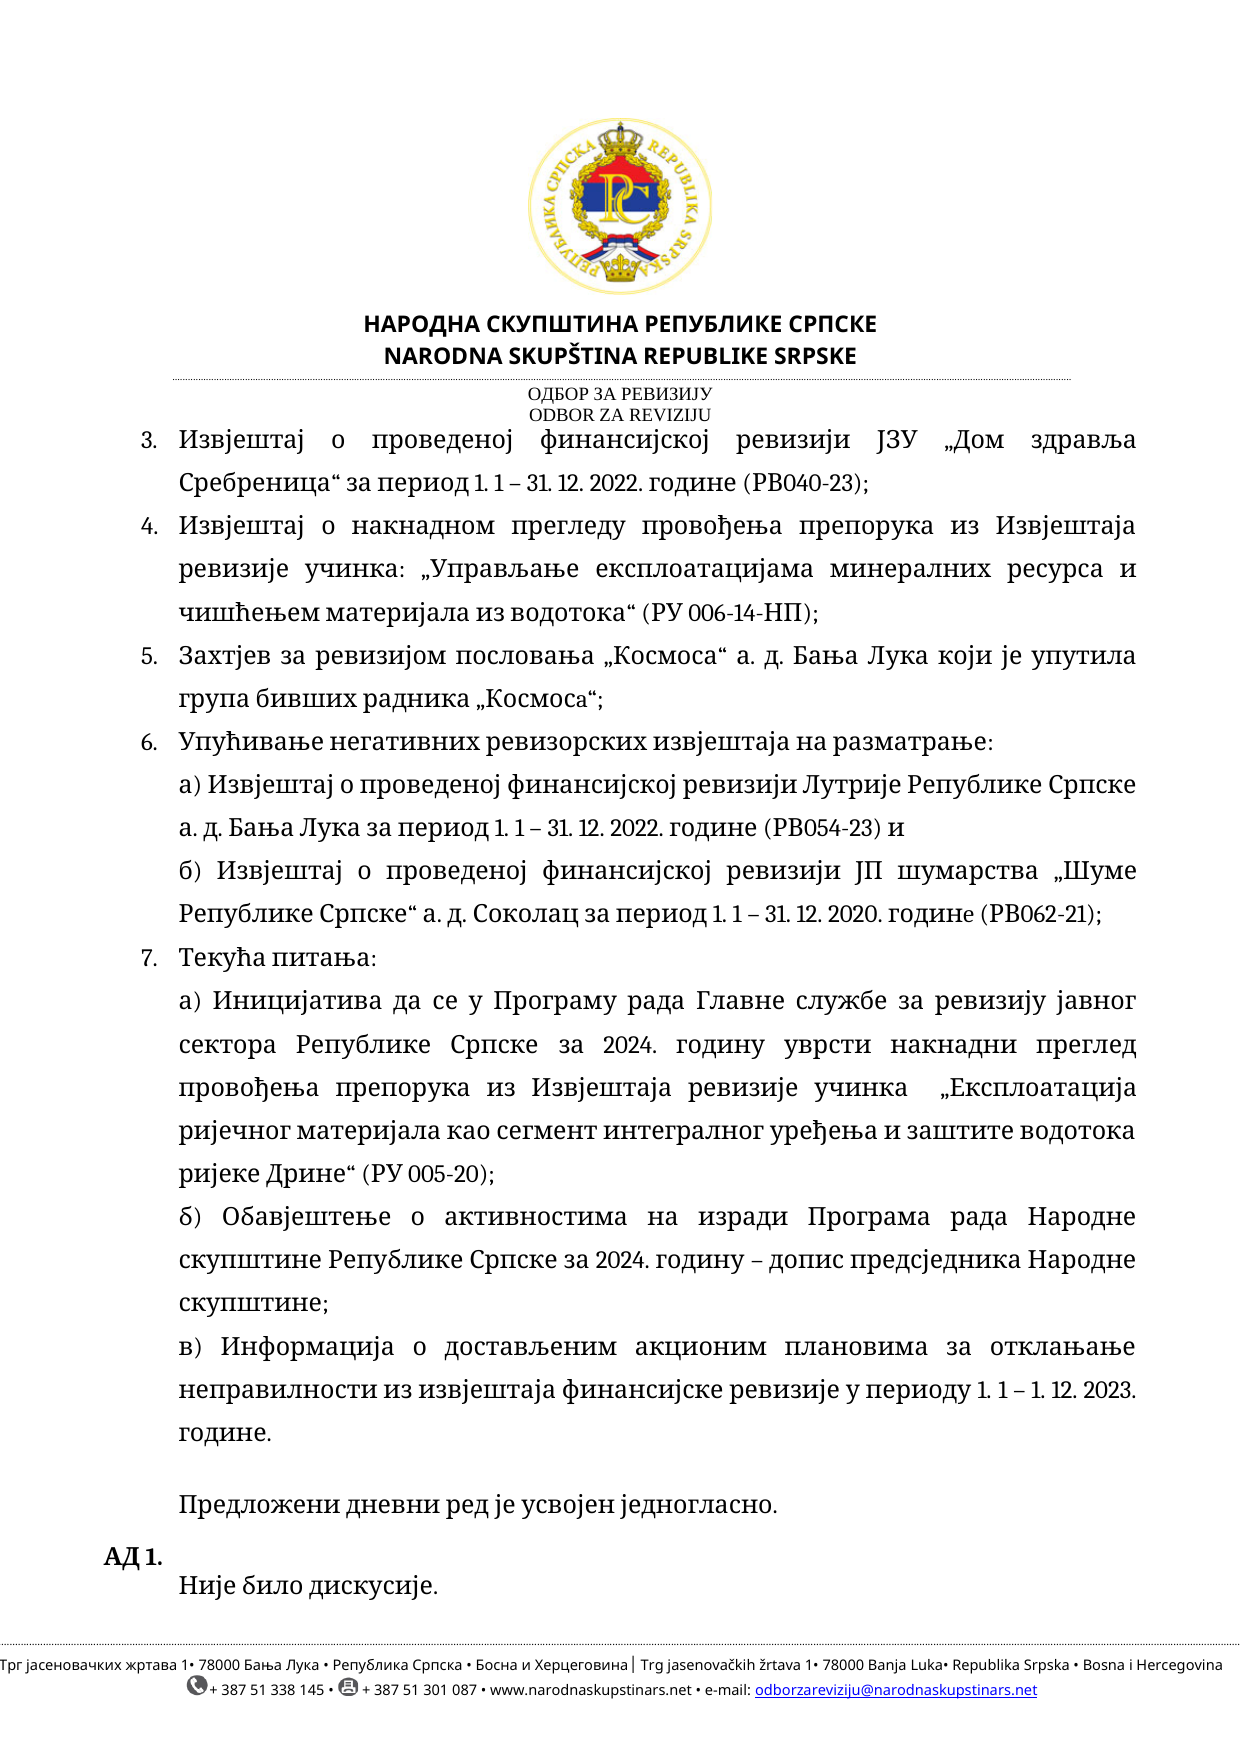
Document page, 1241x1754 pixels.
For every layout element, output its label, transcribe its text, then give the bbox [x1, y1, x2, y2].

text Није било дискусије. [103, 1572, 1137, 1601]
list б) Извјештај о проведеној финансијској ревизији ЈП шумарства „Шуме Републике Српске“ а. д. Соколац за период 1. 1 – 31. 12. 2020. годинe (РВ062-21); [178, 857, 1137, 929]
list Извјештај о накнадном прегледу провођења препорука из Извјештаја ревизије учинка: „Управљање експлоатацијама минералних ресурса и чишћењем материјала из водотока“ (РУ 006-14-НП); [141, 512, 1137, 627]
list Текућа питања: [141, 943, 1137, 972]
list Упућивање негативних ревизорских извјештаја на разматрање: [141, 728, 1137, 757]
list Захтјев за ревизијом пословања „Космоса“ а. д. Бања Лука који је упутила група бивших радника „Космосa“; [141, 642, 1137, 713]
list б) Обавјештење о активностима на изради Програма рада Народне скупштине Републике Српске за 2024. годину – допис предсједника Народне скупштине; [178, 1203, 1137, 1318]
text Предложени дневни ред је усвојен једногласно. [103, 1491, 1137, 1519]
text АД 1. [103, 1543, 1137, 1572]
text в) Информација о достављеним акционим плановима за отклањање неправилности из извјештаја финансијске ревизије у периоду 1. 1 – 1. 12. 2023. године. [178, 1332, 1137, 1447]
list а) Извјештај о проведеној финансијској ревизији Лутрије Републике Српске а. д. Бања Лука за период 1. 1 – 31. 12. 2022. године (РВ054-23) и [178, 771, 1137, 843]
list а) Иницијатива да се у Програму рада Главне службе за ревизију јавног сектора Републике Српске за 2024. годину уврсти накнадни преглед провођења препорука из Извјештаја ревизије учинка „Експлоатација ријечног материјала као сегмент интегралног уређења и заштите водотока ријеке Дрине“ (РУ 005-20); [178, 987, 1137, 1189]
list Извјештај о проведеној финансијској ревизији ЈЗУ „Дом здравља Сребреница“ за период 1. 1 – 31. 12. 2022. године (РВ040-23); [141, 426, 1137, 498]
